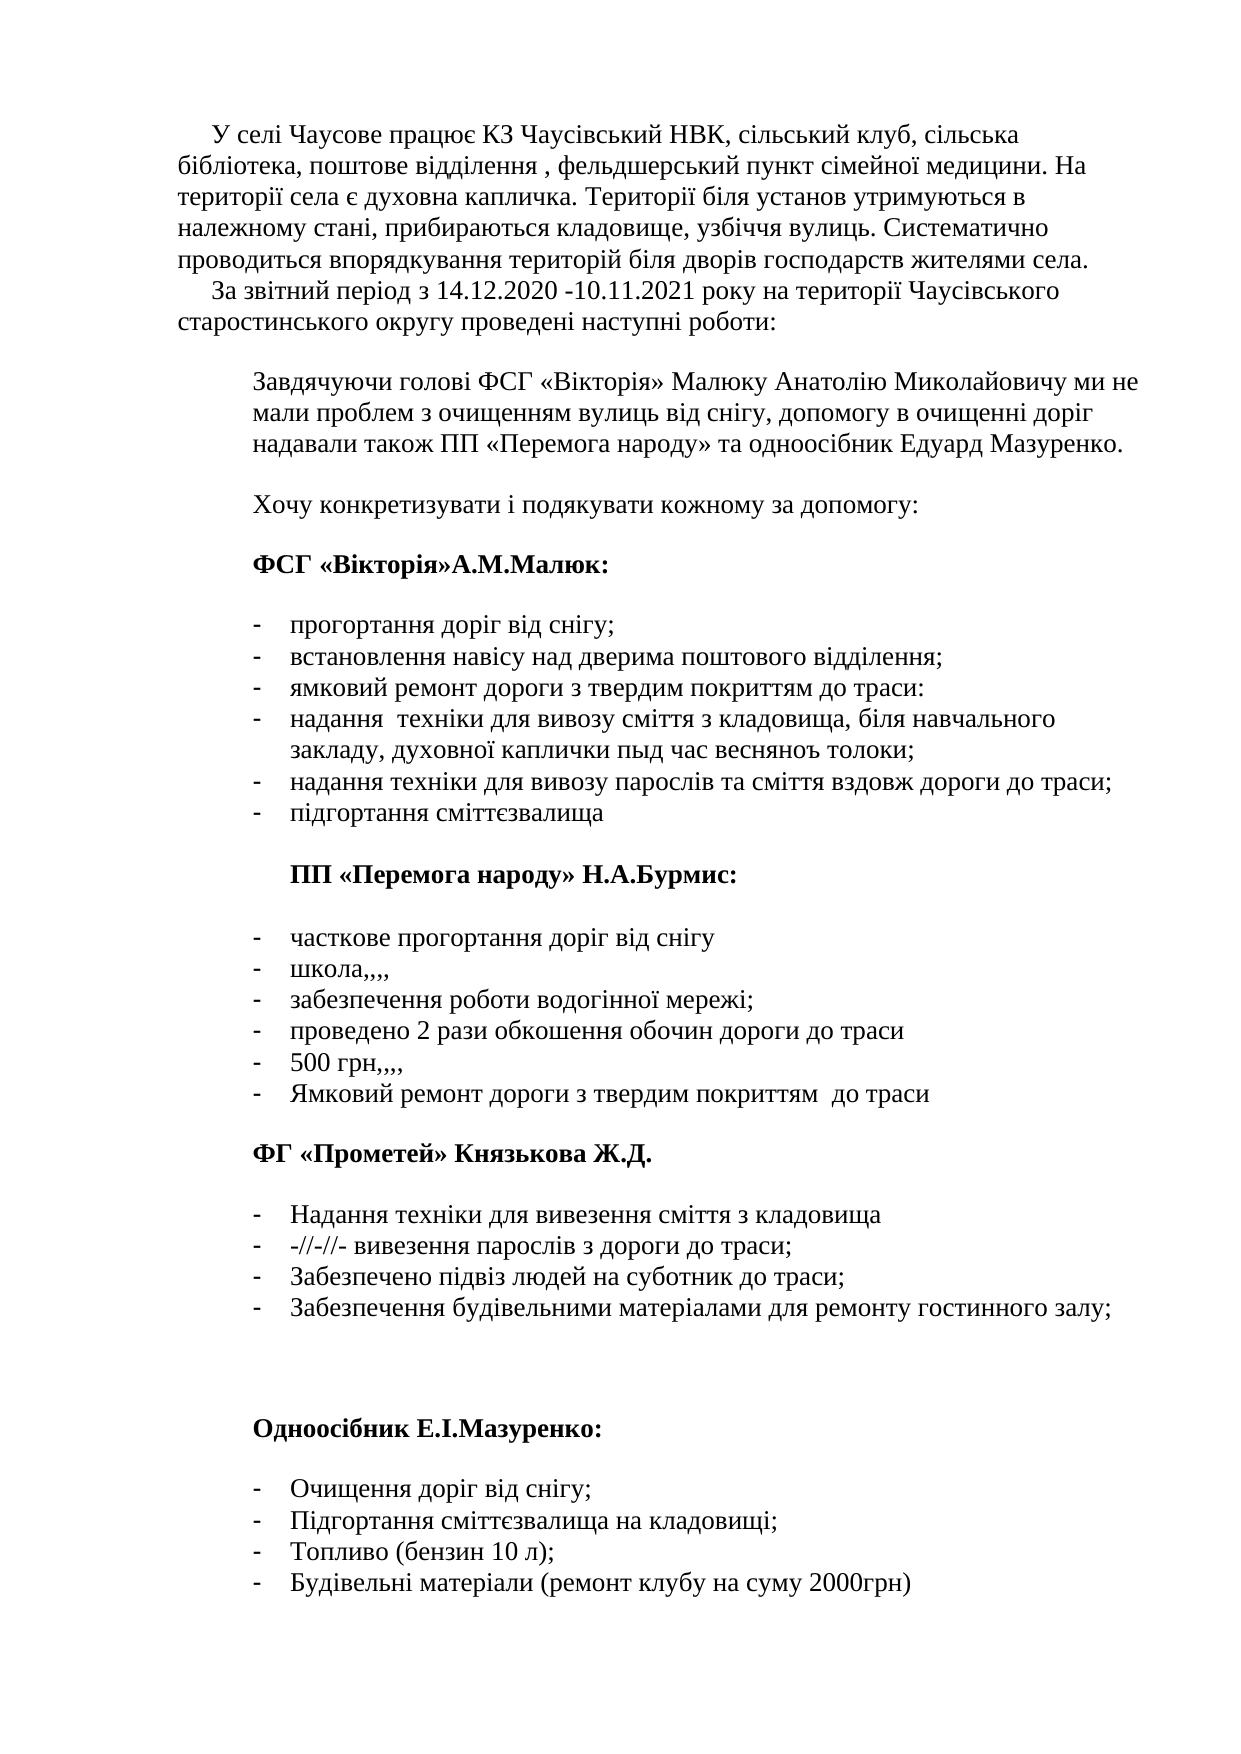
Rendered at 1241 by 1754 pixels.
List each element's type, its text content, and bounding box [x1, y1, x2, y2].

list ямковий ремонт дороги з твердим покриттям до траси: [252, 671, 1152, 702]
list прогортання доріг від снігу; [252, 608, 1152, 640]
list Ямковий ремонт дороги з твердим покриттям до траси [252, 1077, 1152, 1108]
list підгортання сміттєзвалища [252, 796, 1152, 827]
list Очищення доріг від снігу; [252, 1472, 1152, 1504]
list проведено 2 рази обкошення обочин дороги до траси [252, 1014, 1152, 1046]
list Надання техніки для вивезення сміття з кладовища [252, 1198, 1152, 1229]
list Будівельні матеріали (ремонт клубу на суму 2000грн) [252, 1566, 1152, 1597]
list надання техніки для вивозу сміття з кладовища, біля навчального закладу, духовної каплички пыд час весняноъ толоки; [252, 702, 1152, 765]
text Хочу конкретизувати і подякувати кожному за допомогу: [252, 488, 1152, 519]
list Забезпечено підвіз людей на суботник до траси; [252, 1260, 1152, 1291]
text ФСГ «Вікторія»А.М.Малюк: [252, 548, 1152, 579]
list надання техніки для вивозу парослів та сміття вздовж дороги до траси; [252, 765, 1152, 796]
text За звітний період з 14.12.2020 -10.11.2021 року на території Чаусівського старостинського округу проведені наступні роботи: [177, 274, 1152, 336]
list часткове прогортання доріг від снігу [252, 921, 1152, 952]
text Одноосібник Е.І.Мазуренко: [252, 1412, 1152, 1443]
list забезпечення роботи водогінної мережі; [252, 983, 1152, 1014]
text Завдячуючи голові ФСГ «Вікторія» Малюку Анатолію Миколайовичу ми не мали проблем з очищенням вулиць від снігу, допомогу в очищенні доріг надавали також ПП «Перемога народу» та одноосібник Едуард Мазуренко. [252, 365, 1152, 459]
list Топливо (бензин 10 л); [252, 1535, 1152, 1566]
list Забезпечення будівельними матеріалами для ремонту гостинного залу; [252, 1291, 1152, 1323]
text ФГ «Прометей» Князькова Ж.Д. [252, 1137, 1152, 1168]
text У селі Чаусове працює КЗ Чаусівський НВК, сільський клуб, сільська бібліотека, поштове відділення , фельдшерський пункт сімейної медицини. На території села є духовна капличка. Території біля установ утримуються в належному стані, прибираються кладовище, узбіччя вулиць. Систематично проводиться впорядкування територій біля дворів господарств жителями села. [177, 118, 1152, 274]
list встановлення навісу над дверима поштового відділення; [252, 640, 1152, 671]
list школа,,,, [252, 952, 1152, 983]
list ПП «Перемога народу» Н.А.Бурмис: [290, 858, 1152, 889]
list Підгортання сміттєзвалища на кладовищі; [252, 1504, 1152, 1535]
list 500 грн,,,, [252, 1046, 1152, 1077]
list -//-//- вивезення парослів з дороги до траси; [252, 1229, 1152, 1260]
